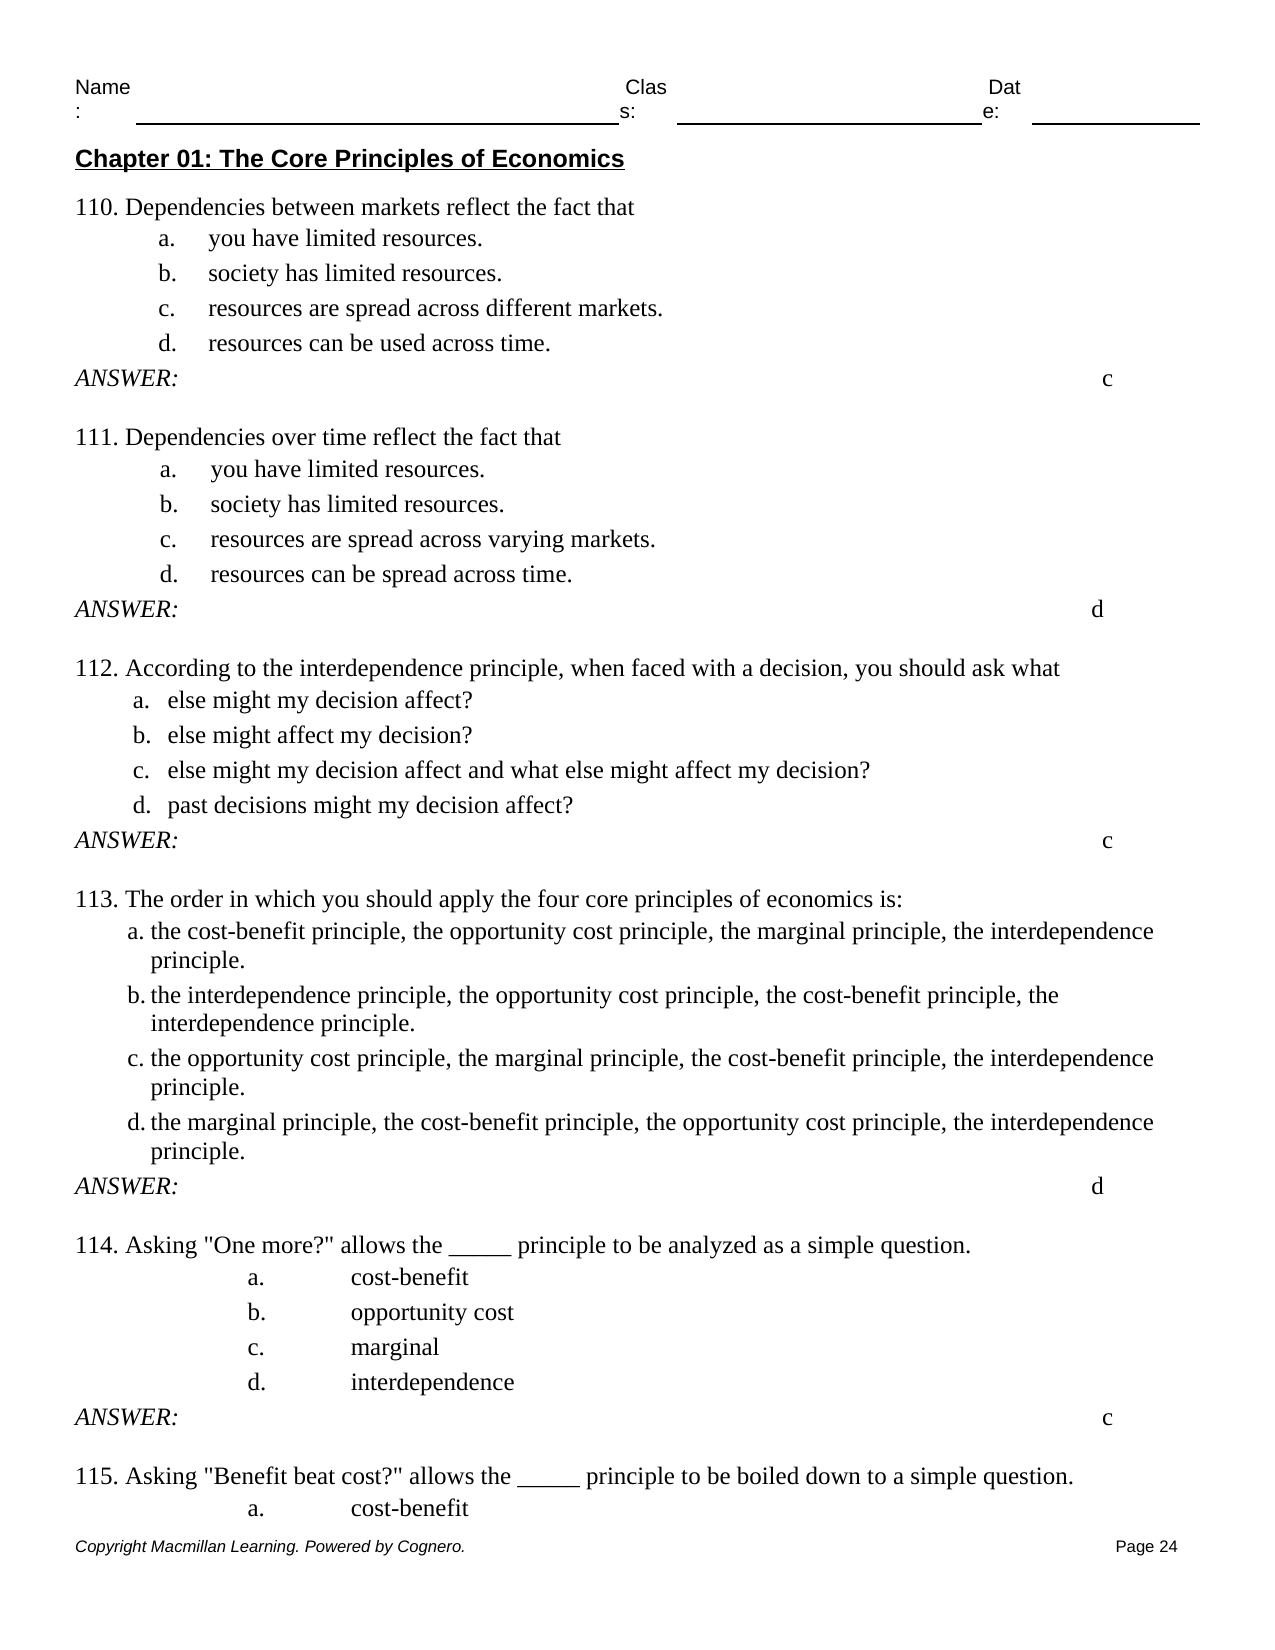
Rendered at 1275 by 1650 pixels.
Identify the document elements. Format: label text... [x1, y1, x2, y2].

table_header 113. The order in which you should apply the four core principles of economics is: [75, 884, 1200, 1203]
table_header 112. According to the interdependence principle, when faced with a decision, you should ask what [75, 653, 1200, 857]
table_header 114. Asking "One more?" allows the _____ principle to be analyzed as a simple question. [75, 1230, 1200, 1434]
table_header 110. Dependencies between markets reflect the fact that [75, 192, 1200, 396]
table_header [75, 1461, 1200, 1524]
table_header 111. Dependencies over time reflect the fact that [75, 423, 1200, 626]
